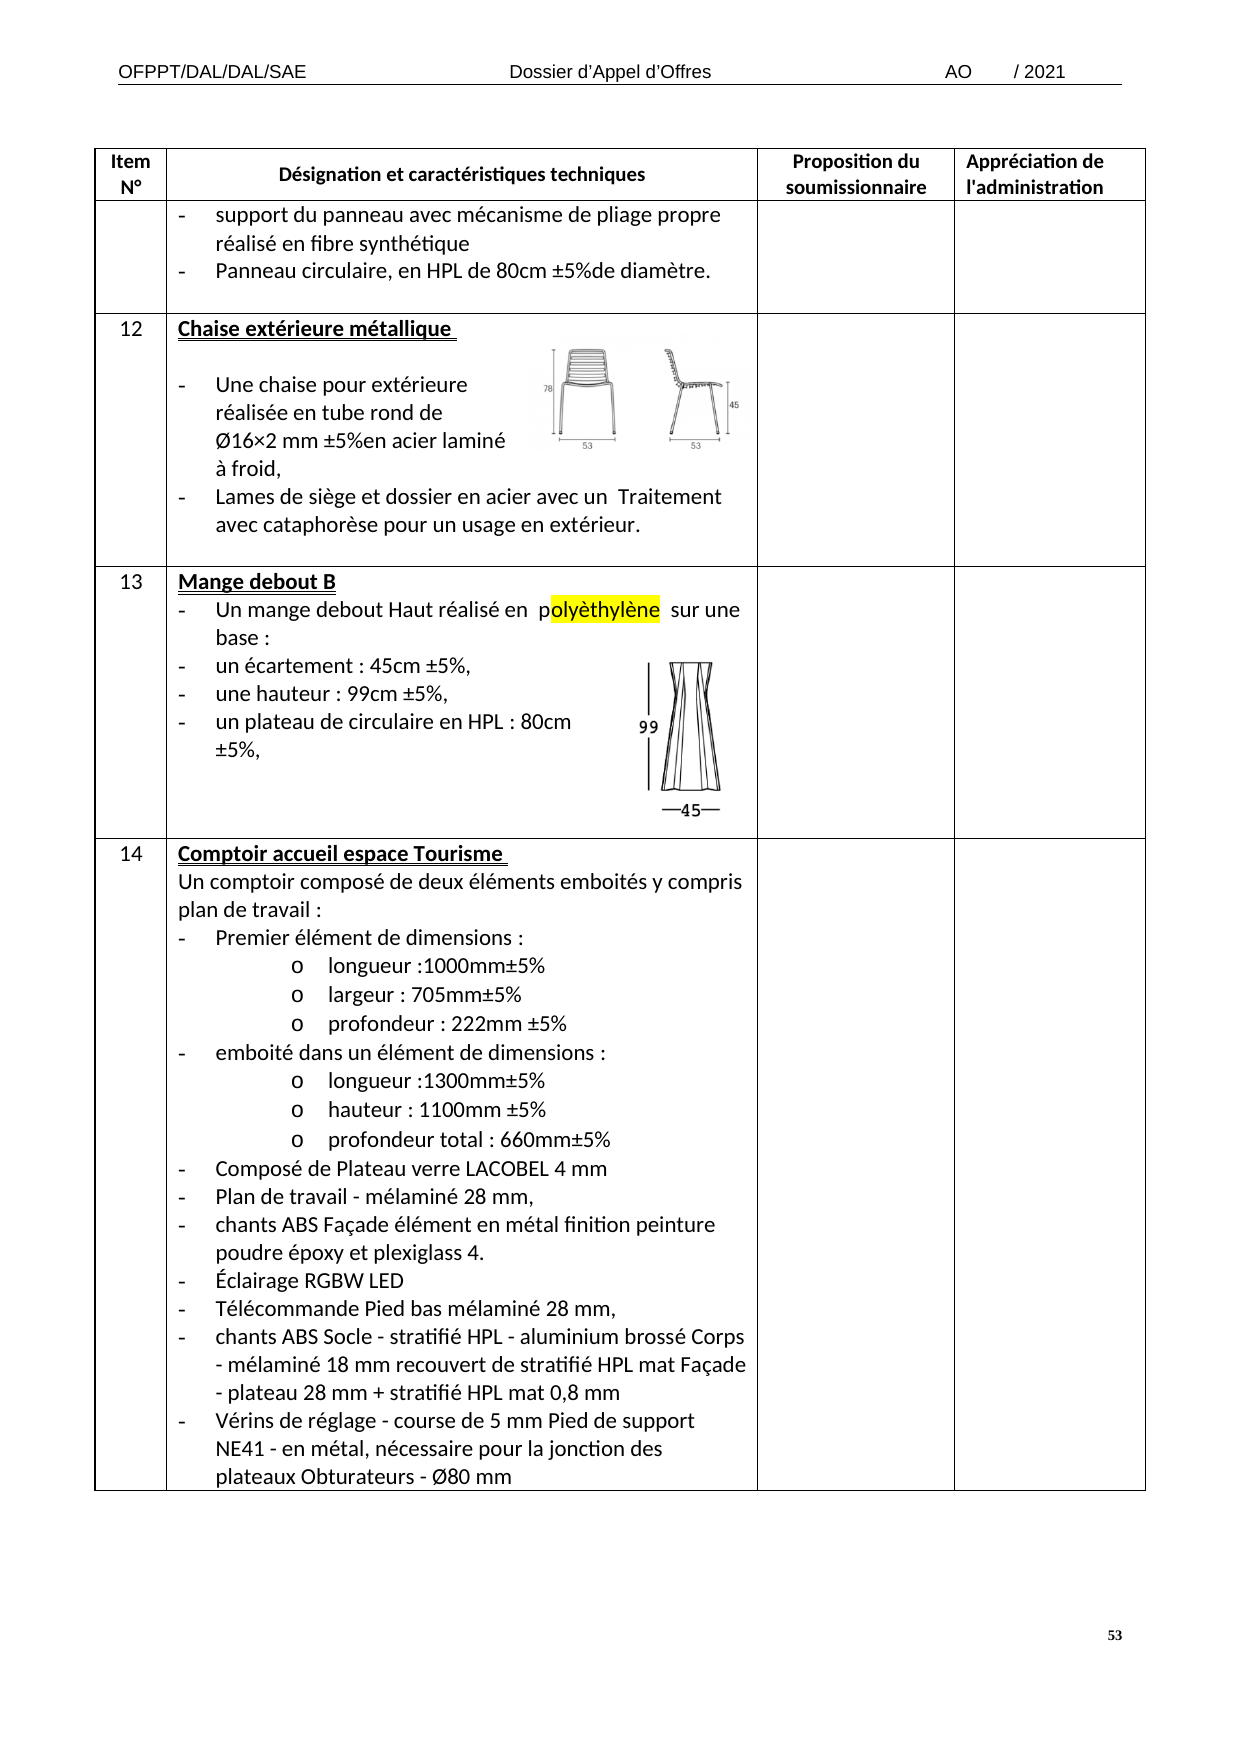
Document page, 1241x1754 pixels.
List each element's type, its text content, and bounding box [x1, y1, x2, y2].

table_cell [758, 839, 954, 1490]
table_cell [758, 314, 954, 566]
picture [612, 641, 753, 835]
table_cell [758, 567, 954, 838]
picture [523, 326, 755, 464]
table_cell 11 [96, 201, 166, 313]
table_cell [955, 839, 1145, 1490]
table_cell [955, 201, 1145, 313]
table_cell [167, 201, 757, 313]
table_cell [955, 314, 1145, 566]
table_cell 13 [96, 567, 166, 838]
table_cell 12 [96, 314, 166, 566]
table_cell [167, 839, 757, 1490]
table_cell [955, 567, 1145, 838]
table_header Proposition du soumissionnaire [758, 149, 954, 199]
table_header Item N° [96, 149, 166, 199]
table_cell Mange debout B Un mange debout Haut réalisé en polyèthylène sur une base : un écartement : 45cm ±5%, une hauteur : 99cm ±5%, un plateau de circulaire en HPL : 80cm ±5%, [167, 567, 757, 838]
table_header Désignation et caractéristiques techniques [167, 149, 757, 199]
table_cell Chaise extérieure métallique Une chaise pour extérieure réalisée en tube rond de Ø16×2 mm ±5%en acier laminé à froid, Lames de siège et dossier en acier avec un Traitement avec cataphorèse pour un usage en extérieur. [167, 314, 757, 566]
table_cell 14 [96, 839, 166, 1490]
table_header Appréciation de l'administration [955, 149, 1145, 199]
table_cell [758, 201, 954, 313]
